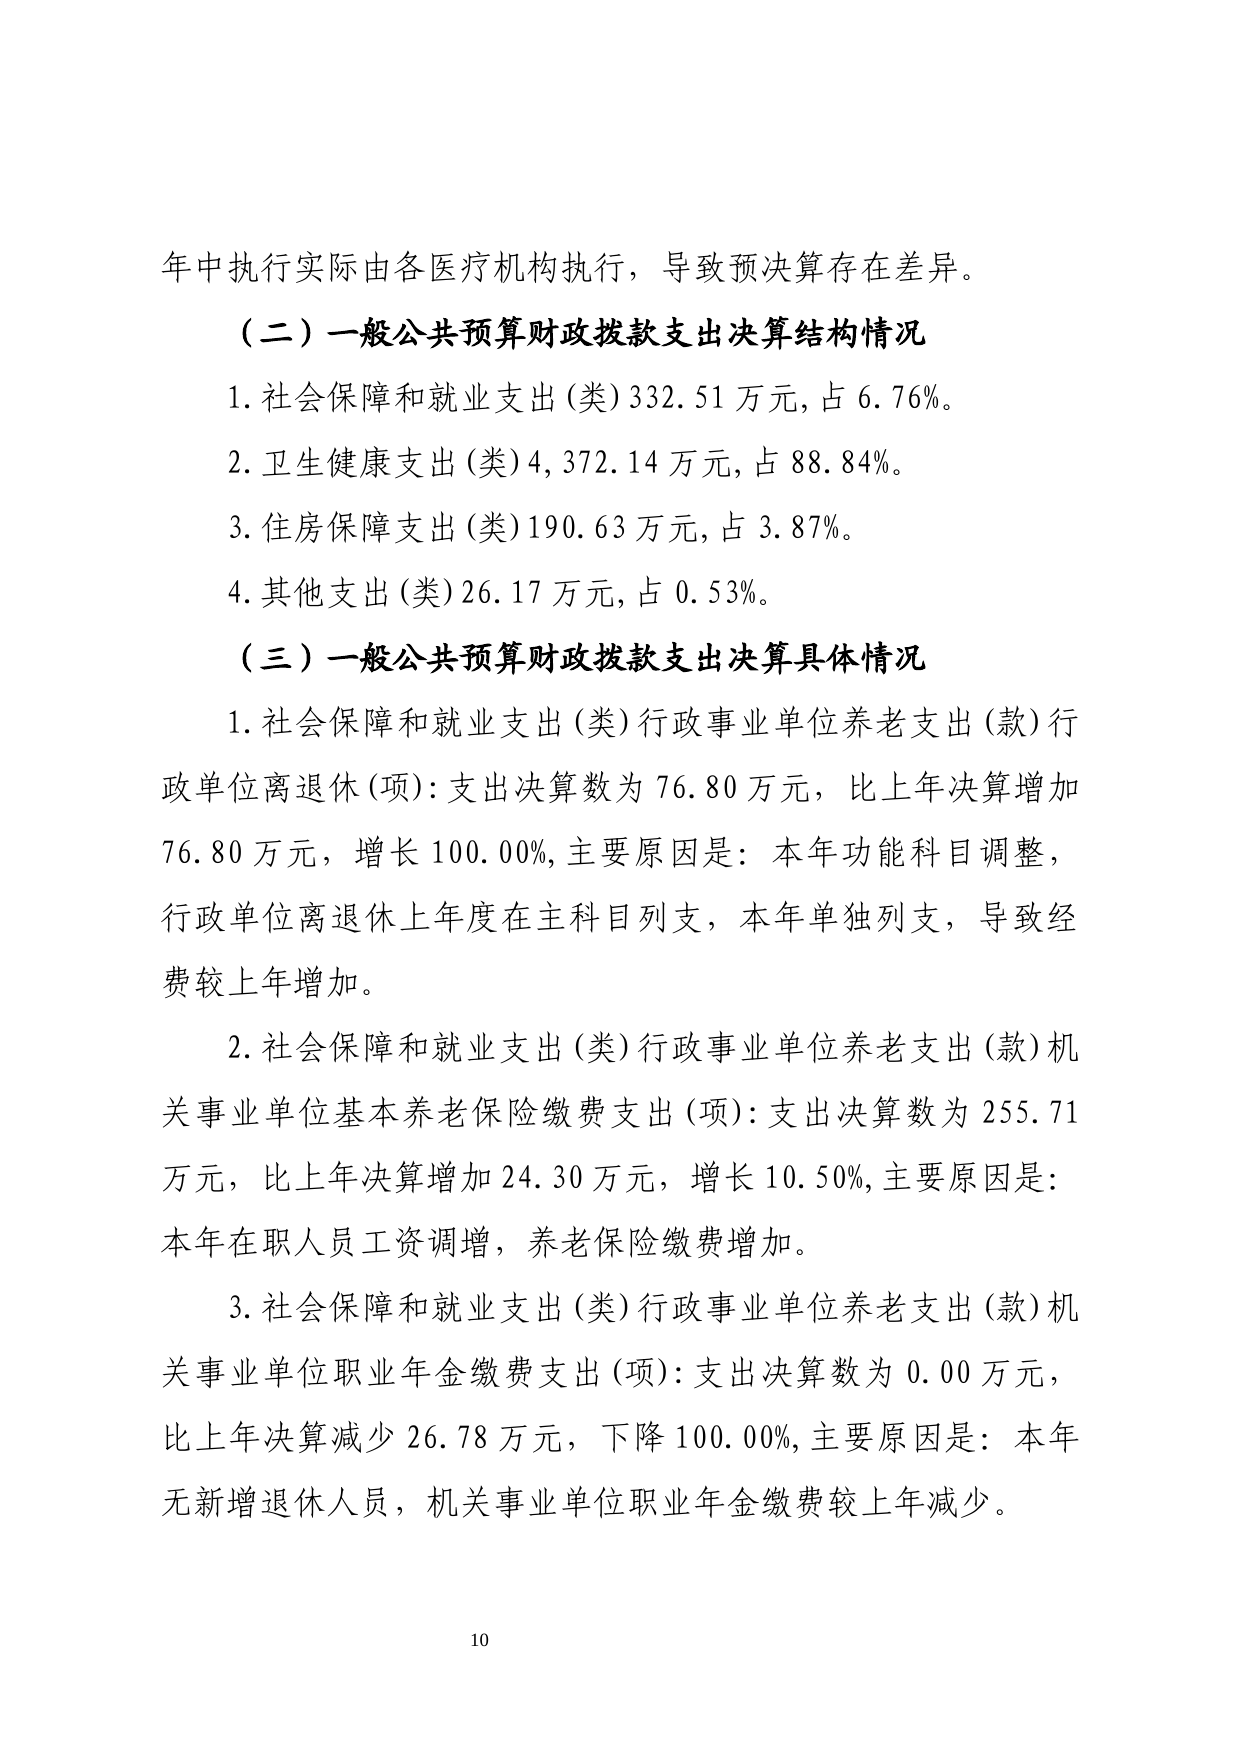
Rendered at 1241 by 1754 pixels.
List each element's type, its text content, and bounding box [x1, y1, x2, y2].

text （二）一般公共预算财政拨款支出决算结构情况 [159, 298, 1081, 363]
text 3.社会保障和就业支出(类)行政事业单位养老支出(款)机关事业单位职业年金缴费支出(项):支出决算数为0.00万元，比上年决算减少26.78万元，下降100.00%,主要原因是：本年无新增退休人员，机关事业单位职业年金缴费较上年减少。 [159, 1273, 1081, 1533]
text 2.社会保障和就业支出(类)行政事业单位养老支出(款)机关事业单位基本养老保险缴费支出(项):支出决算数为255.71万元，比上年决算增加24.30万元，增长10.50%,主要原因是：本年在职人员工资调增，养老保险缴费增加。 [159, 1013, 1081, 1273]
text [159, 233, 1081, 298]
text 2.卫生健康支出(类)4,372.14万元,占88.84%。 [159, 428, 1081, 493]
text 1.社会保障和就业支出(类)332.51万元,占6.76%。 [159, 363, 1081, 428]
text 1.社会保障和就业支出(类)行政事业单位养老支出(款)行政单位离退休(项):支出决算数为76.80万元，比上年决算增加76.80万元，增长100.00%,主要原因是：本年功能科目调整，行政单位离退休上年度在主科目列支，本年单独列支，导致经费较上年增加。 [159, 688, 1081, 1013]
text （三）一般公共预算财政拨款支出决算具体情况 [159, 623, 1081, 688]
text 4.其他支出(类)26.17万元,占0.53%。 [159, 558, 1081, 623]
text 3.住房保障支出(类)190.63万元,占3.87%。 [159, 493, 1081, 558]
